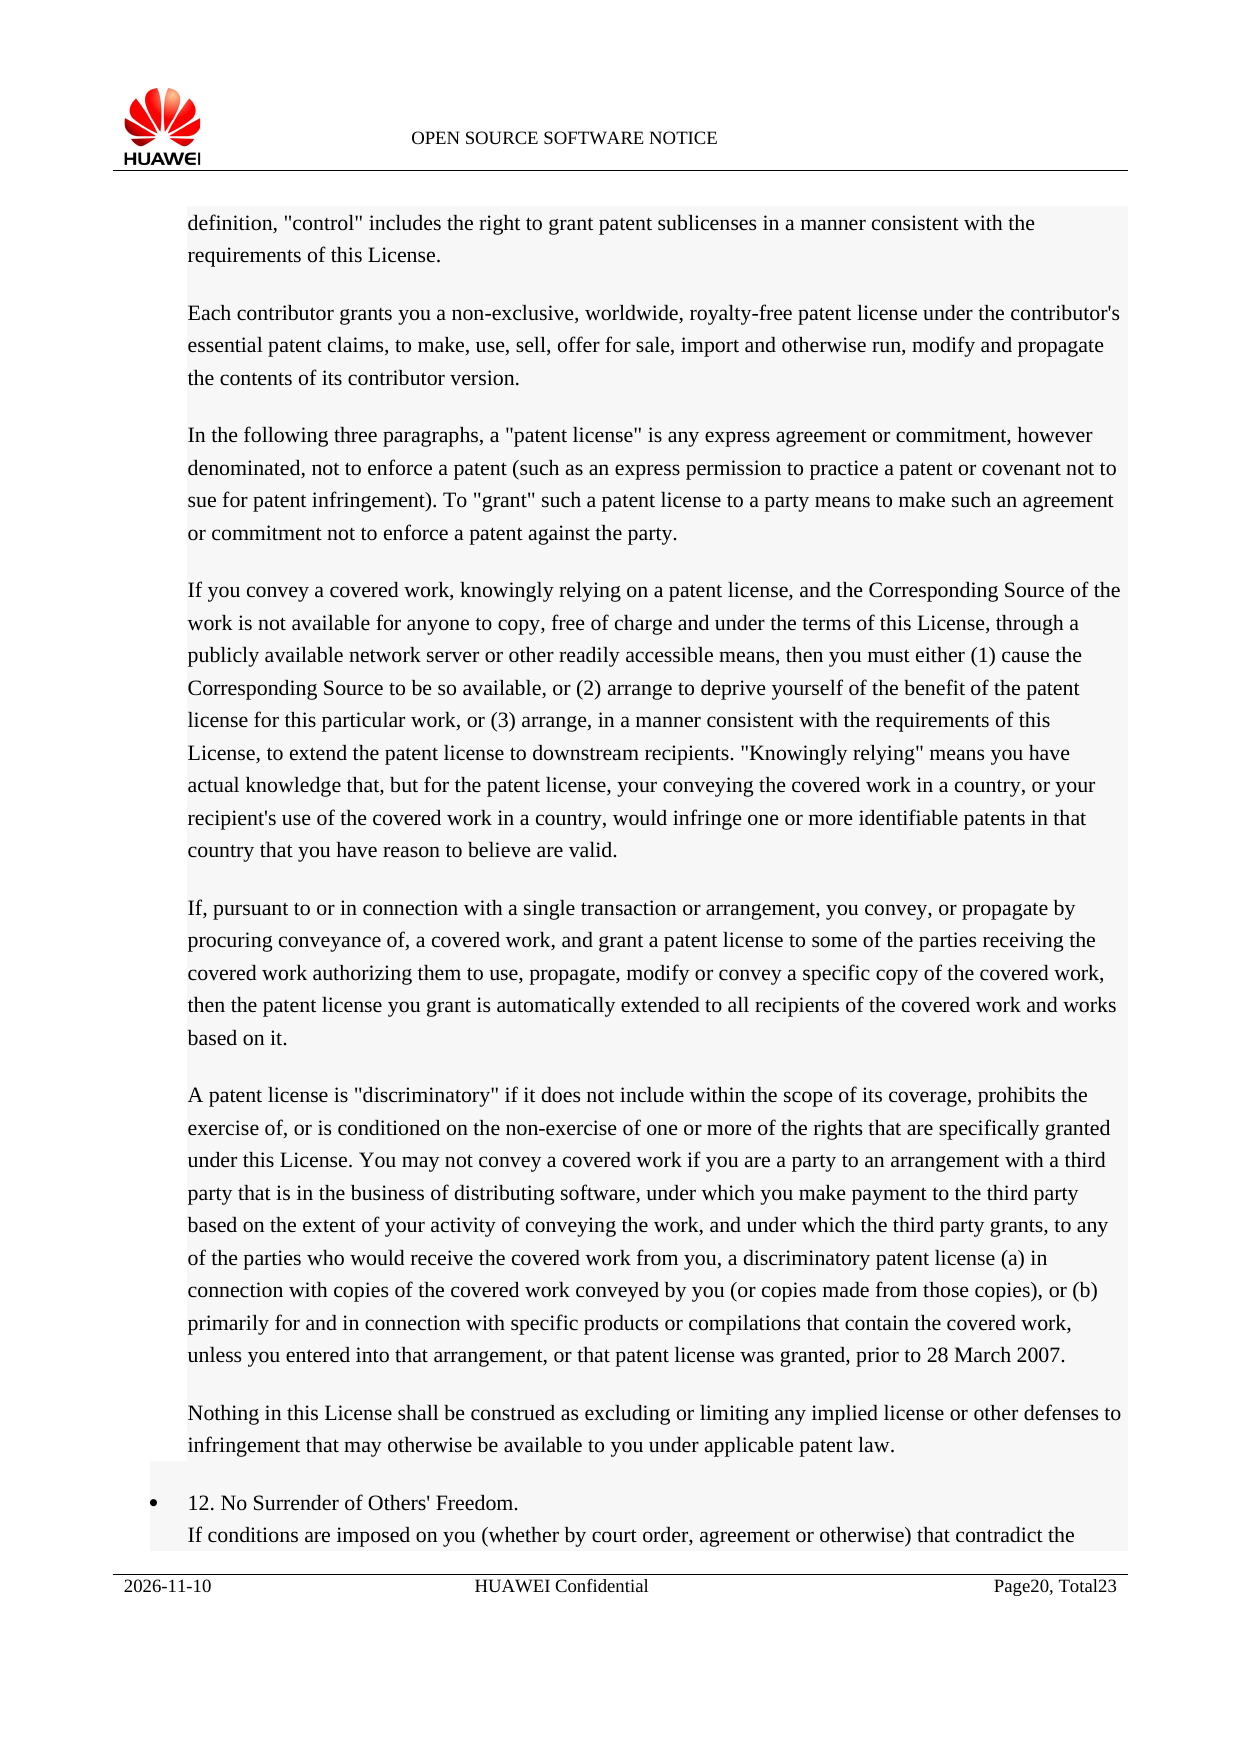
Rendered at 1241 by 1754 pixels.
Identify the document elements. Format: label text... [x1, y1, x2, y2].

text If you convey a covered work, knowingly relying on a patent license, and the Corresponding Source of the work is not available for anyone to copy, free of charge and under the terms of this License, through a publicly available network server or other readily accessible means, then you must either (1) cause the Corresponding Source to be so available, or (2) arrange to deprive yourself of the benefit of the patent license for this particular work, or (3) arrange, in a manner consistent with the requirements of this License, to extend the patent license to downstream recipients. "Knowingly relying" means you have actual knowledge that, but for the patent license, your conveying the covered work in a country, or your recipient's use of the covered work in a country, would infringe one or more identifiable patents in that country that you have reason to believe are valid. [187, 574, 1128, 866]
text If, pursuant to or in connection with a single transaction or arrangement, you convey, or propagate by procuring conveyance of, a covered work, and grant a patent license to some of the parties receiving the covered work authorizing them to use, propagate, modify or convey a specific copy of the covered work, then the patent license you grant is automatically extended to all recipients of the covered work and works based on it. [187, 891, 1128, 1054]
text In the following three paragraphs, a "patent license" is any express agreement or commitment, however denominated, not to enforce a patent (such as an express permission to practice a patent or covenant not to sue for patent infringement). To "grant" such a patent license to a party means to make such an agreement or commitment not to enforce a patent against the party. [187, 419, 1128, 549]
text A patent license is "discriminatory" if it does not include within the scope of its coverage, prohibits the exercise of, or is conditioned on the non-exercise of one or more of the rights that are specifically granted under this License. You may not convey a covered work if you are a party to an arrangement with a third party that is in the business of distributing software, under which you make payment to the third party based on the extent of your activity of conveying the work, and under which the third party grants, to any of the parties who would receive the covered work from you, a discriminatory patent license (a) in connection with copies of the covered work conveyed by you (or copies made from those copies), or (b) primarily for and in connection with specific products or compilations that contain the covered work, unless you entered into that arrangement, or that patent license was granted, prior to 28 March 2007. [187, 1079, 1128, 1371]
picture [124, 88, 201, 165]
text Nothing in this License shall be construed as excluding or limiting any implied license or other defenses to infringement that may otherwise be available to you under applicable patent law. [187, 1396, 1128, 1461]
text Each contributor grants you a non-exclusive, worldwide, royalty-free patent license under the contributor's essential patent claims, to make, use, sell, offer for sale, import and otherwise run, modify and propagate the contents of its contributor version. [187, 296, 1128, 394]
